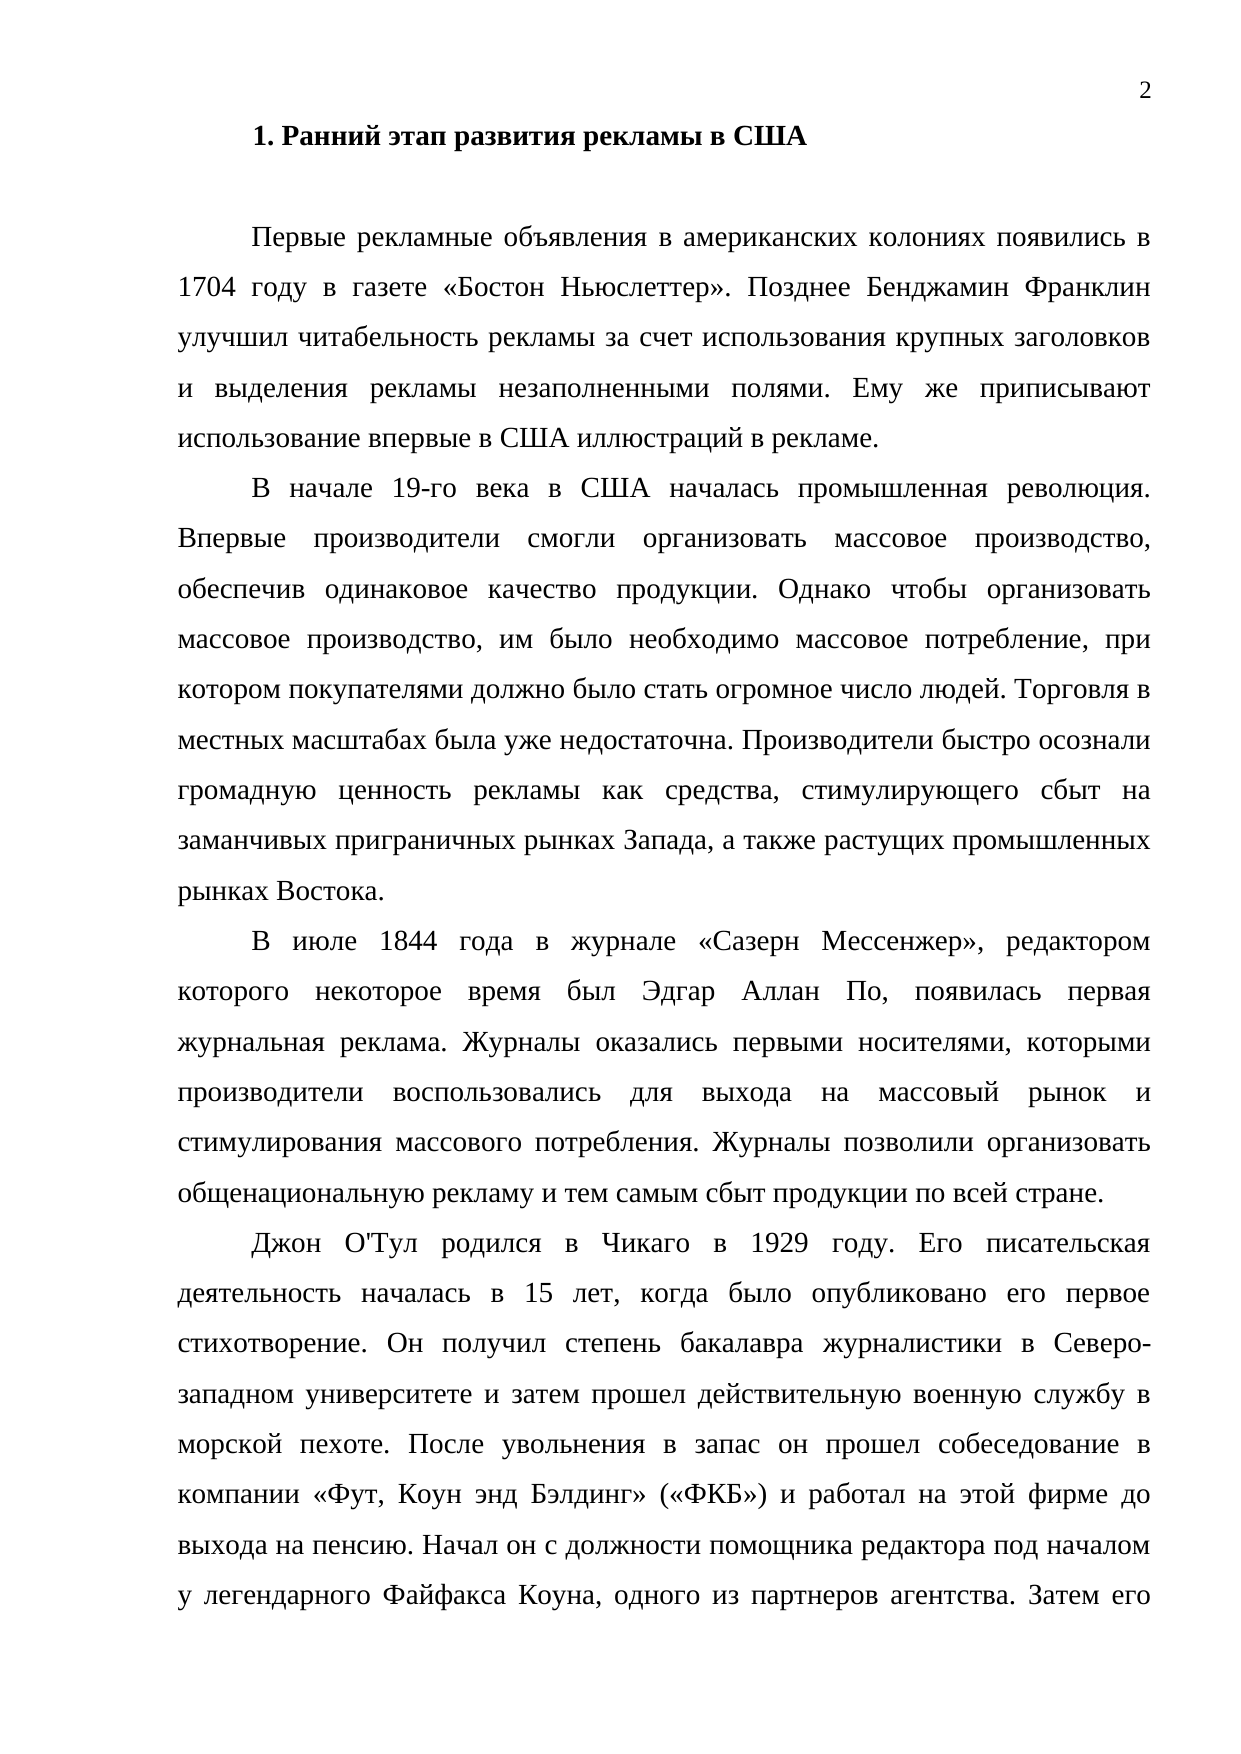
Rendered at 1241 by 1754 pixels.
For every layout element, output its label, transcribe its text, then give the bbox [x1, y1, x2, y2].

text Первые рекламные объявления в американских колониях появились в 1704 году в газете «Бостон Ньюслеттер». Позднее Бенджамин Франклин улучшил читабельность рекламы за счет использования крупных заголовков и выделения рекламы незаполненными полями. Ему же приписывают использование впервые в США иллюстраций в рекламе. [177, 219, 1152, 453]
text В начале 19-го века в США началась промышленная революция. Впервые производители смогли организовать массовое производство, обеспечив одинаковое качество продукции. Однако чтобы организовать массовое производство, им было необходимо массовое потребление, при котором покупателями должно было стать огромное число людей. Торговля в местных масштабах была уже недостаточна. Производители быстро осознали громадную ценность рекламы как средства, стимулирующего сбыт на заманчивых приграничных рынках Запада, а также растущих промышленных рынках Востока. [177, 470, 1152, 906]
text 1. Ранний этап развития рекламы в США [177, 118, 1152, 152]
text В июле 1844 года в журнале «Сазерн Мессенжер», редактором которого некоторое время был Эдгар Аллан По, появилась первая журнальная реклама. Журналы оказались первыми носителями, которыми производители воспользовались для выхода на массовый рынок и стимулирования массового потребления. Журналы позволили организовать общенациональную рекламу и тем самым сбыт продукции по всей стране. [177, 923, 1152, 1208]
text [177, 1225, 1152, 1611]
